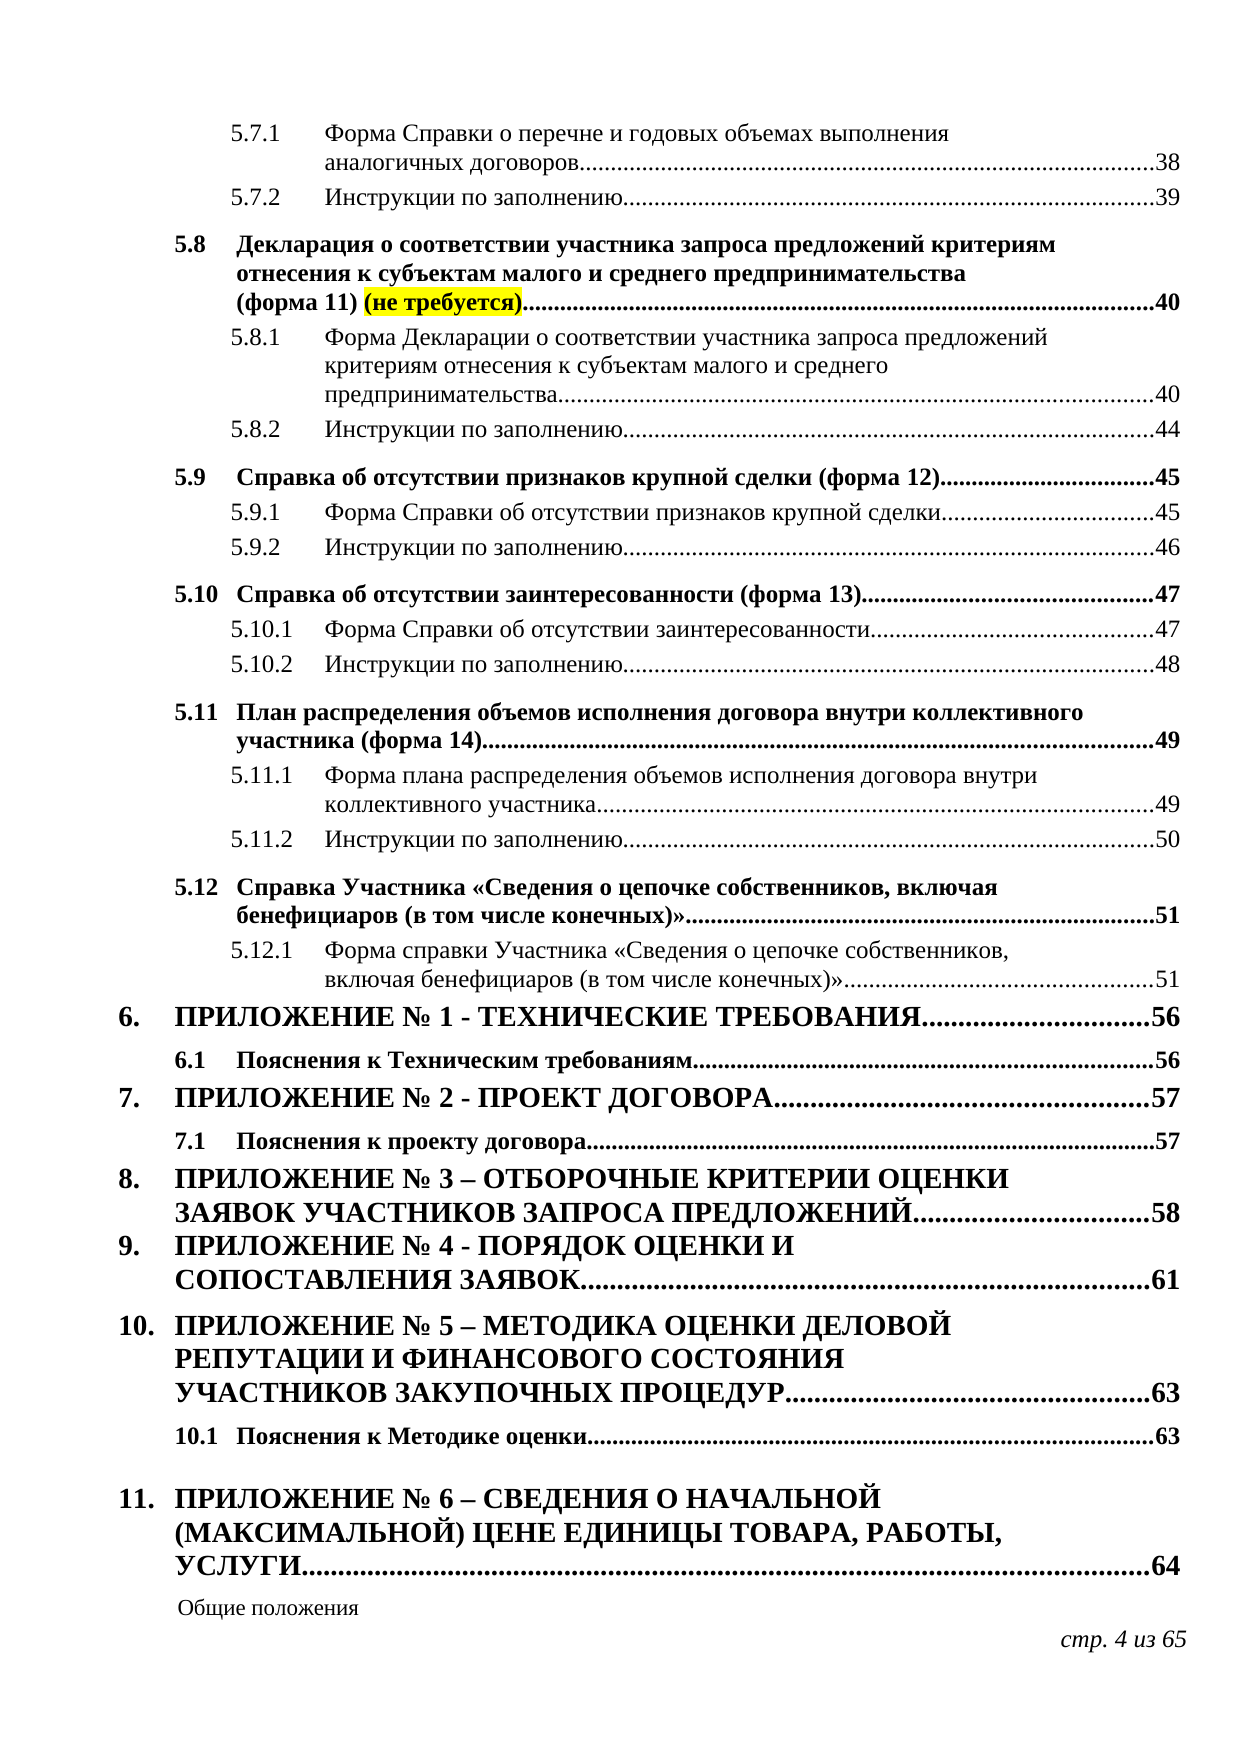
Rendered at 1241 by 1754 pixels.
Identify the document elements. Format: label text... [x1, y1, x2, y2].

text 5.8.1 Форма Декларации о соответствии участника запроса предложений критериям отнесения к субъектам малого и среднего предпринимательства 40 [230, 322, 1063, 408]
text 5.10.2 Инструкции по заполнению 48 [230, 649, 1063, 678]
text Общие положения [118, 1594, 1181, 1621]
text 5.8 Декларация о соответствии участника запроса предложений критериям отнесения к субъектам малого и среднего предпринимательства (форма 11) (не требуется) 40 [174, 229, 1093, 316]
text 6. Приложение № 1 - Технические требования 56 [118, 999, 1063, 1033]
text 5.11.1 Форма плана распределения объемов исполнения договора внутри коллективного участника 49 [230, 761, 1063, 818]
text 5.9.1 Форма Справки об отсутствии признаков крупной сделки 45 [230, 497, 1063, 526]
text 5.9 Справка об отсутствии признаков крупной сделки (форма 12) 45 [174, 462, 1093, 491]
text 10.1 Пояснения к Методике оценки 63 [174, 1421, 1093, 1450]
text 5.7.2 Инструкции по заполнению 39 [230, 182, 1063, 211]
text 11. Приложение № 6 – Сведения о начальной (максимальной) цене единицы товара, работы, услуги 64 [118, 1481, 1063, 1582]
text 5.12 Справка Участника «Сведения о цепочке собственников, включая бенефициаров (в том числе конечных)» 51 [174, 872, 1093, 929]
text 5.11.2 Инструкции по заполнению 50 [230, 824, 1063, 853]
text 5.11 План распределения объемов исполнения договора внутри коллективного участника (форма 14) 49 [174, 697, 1093, 754]
text 10. Приложение № 5 – Методика оценки деловой репутации и финансового состояния участников закупочных процедур 63 [118, 1308, 1063, 1409]
text 5.12.1 Форма справки Участника «Сведения о цепочке собственников, включая бенефициаров (в том числе конечных)» 51 [230, 936, 1063, 993]
text 5.7.1 Форма Справки о перечне и годовых объемах выполнения аналогичных договоров 38 [230, 118, 1063, 176]
text 7.1 Пояснения к проекту договора 57 [174, 1126, 1093, 1155]
text 7. Приложение № 2 - Проект Договора 57 [118, 1080, 1063, 1114]
text 5.10.1 Форма Справки об отсутствии заинтересованности 47 [230, 614, 1063, 643]
text 5.10 Справка об отсутствии заинтересованности (форма 13) 47 [174, 579, 1093, 608]
text 5.9.2 Инструкции по заполнению 46 [230, 532, 1063, 561]
text 6.1 Пояснения к Техническим требованиям 56 [174, 1045, 1093, 1074]
text 5.8.2 Инструкции по заполнению 44 [230, 414, 1063, 443]
text 8. Приложение № 3 – Отборочные критерии оценки заявок Участников запроса предложений 58 [118, 1161, 1063, 1228]
text 9. Приложение № 4 - Порядок оценки и сопоставления заявок 61 [118, 1228, 1063, 1296]
